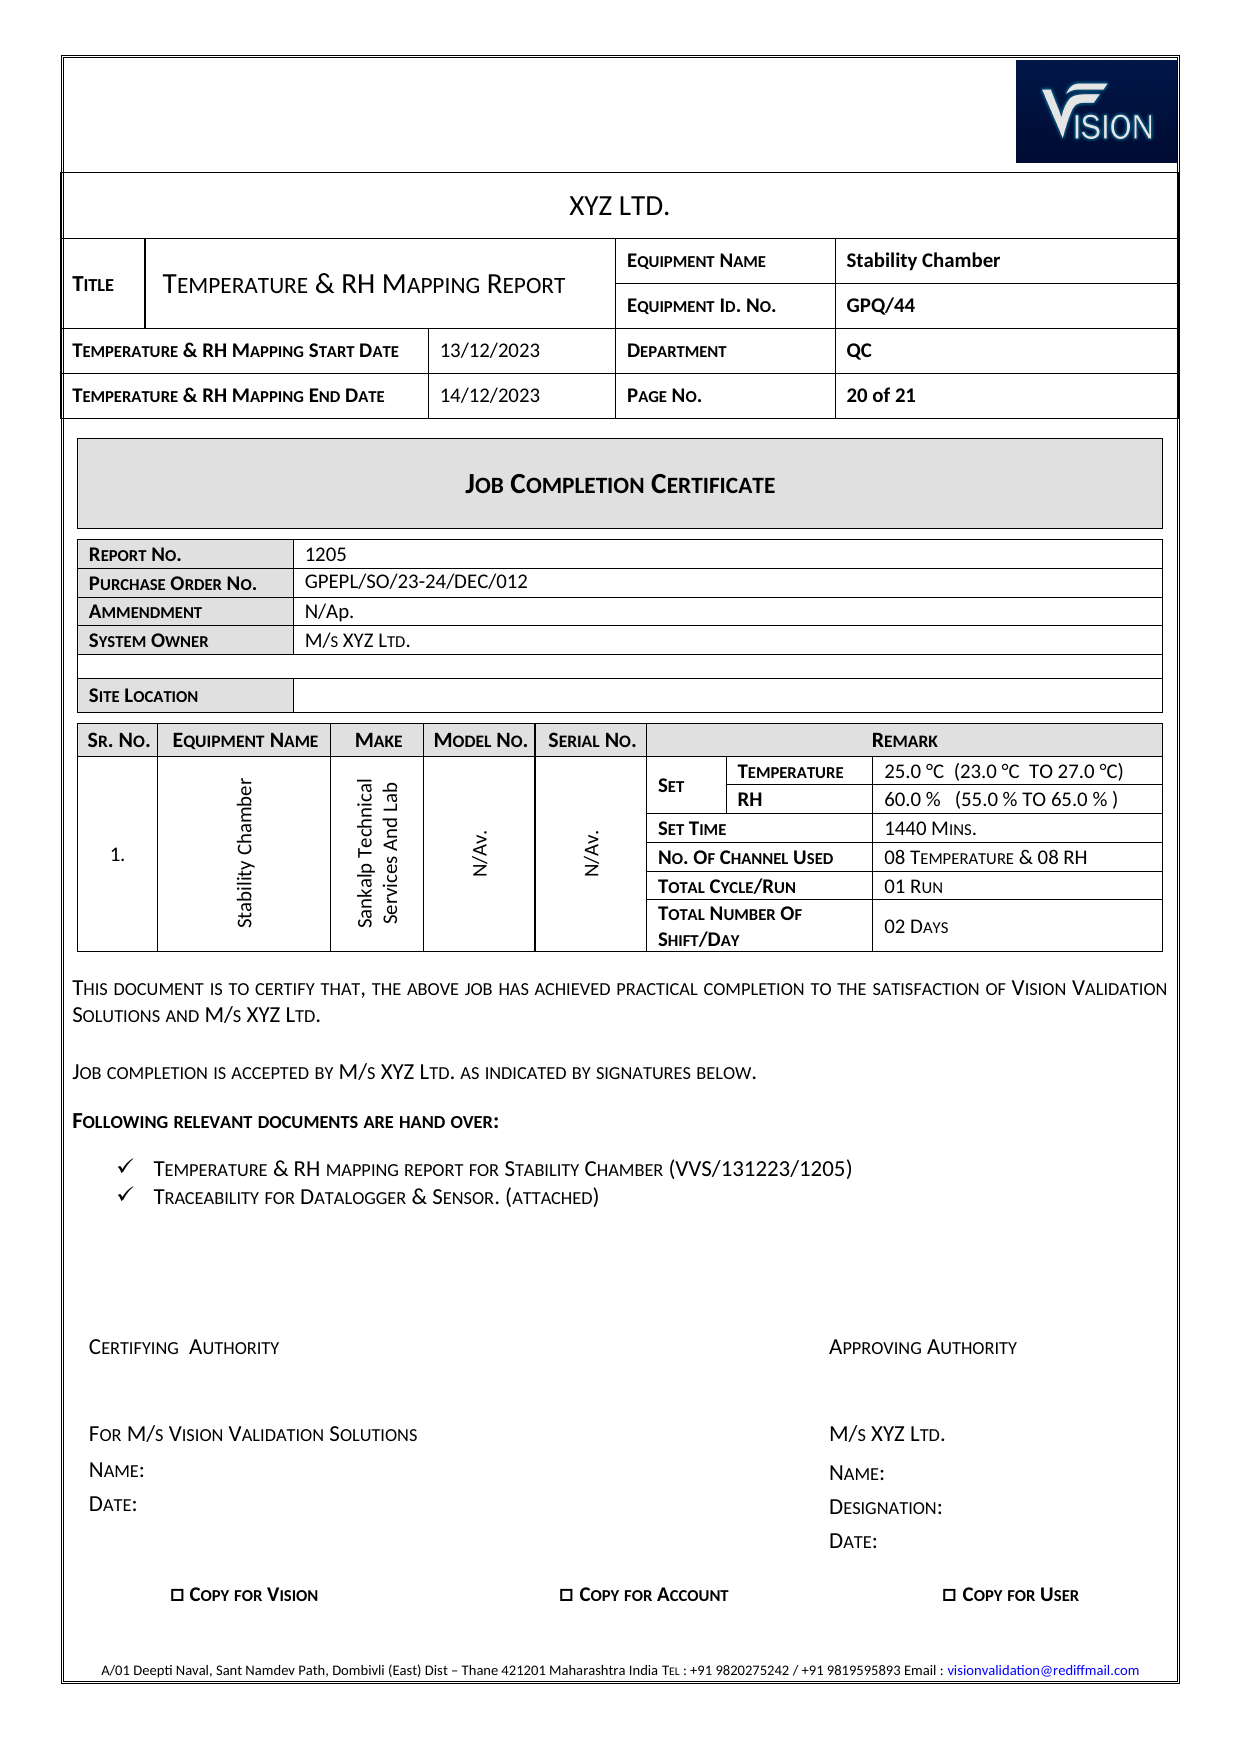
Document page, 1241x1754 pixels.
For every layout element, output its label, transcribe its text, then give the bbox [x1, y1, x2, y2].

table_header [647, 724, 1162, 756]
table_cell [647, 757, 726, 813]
list Traceability for Datalogger & Sensor. (attached) [116, 1182, 1168, 1210]
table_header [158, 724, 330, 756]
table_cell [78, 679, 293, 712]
text Following relevant documents are hand over: [72, 1106, 1168, 1134]
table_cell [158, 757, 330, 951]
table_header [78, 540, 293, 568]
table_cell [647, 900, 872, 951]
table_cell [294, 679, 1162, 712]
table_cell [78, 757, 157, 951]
text Job completion is accepted by M/s XYZ Ltd. as indicated by signatures below. [72, 1057, 1168, 1085]
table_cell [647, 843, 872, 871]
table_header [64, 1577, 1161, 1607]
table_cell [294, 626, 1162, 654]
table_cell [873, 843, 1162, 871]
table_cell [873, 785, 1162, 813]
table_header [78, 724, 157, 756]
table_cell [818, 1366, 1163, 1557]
picture [1016, 60, 1177, 163]
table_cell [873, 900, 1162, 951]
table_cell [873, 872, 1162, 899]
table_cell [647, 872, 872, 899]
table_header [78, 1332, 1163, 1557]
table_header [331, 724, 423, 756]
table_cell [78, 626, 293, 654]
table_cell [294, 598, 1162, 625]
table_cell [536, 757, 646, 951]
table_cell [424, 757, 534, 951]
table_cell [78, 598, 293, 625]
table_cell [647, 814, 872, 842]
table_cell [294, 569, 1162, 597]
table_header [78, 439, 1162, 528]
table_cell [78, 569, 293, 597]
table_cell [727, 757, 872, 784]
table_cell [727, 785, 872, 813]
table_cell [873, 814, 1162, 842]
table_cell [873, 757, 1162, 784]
text This document is to certify that, the above job has achieved practical completion to the satisfaction of Vision Validation Solutions and M/s XYZ Ltd. [72, 973, 1168, 1029]
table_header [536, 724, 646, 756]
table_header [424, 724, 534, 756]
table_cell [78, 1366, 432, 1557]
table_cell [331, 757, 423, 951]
list Temperature & RH mapping report for Stability Chamber (VVS/131223/1205) [116, 1154, 1168, 1182]
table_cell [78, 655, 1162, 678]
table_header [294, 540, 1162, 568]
